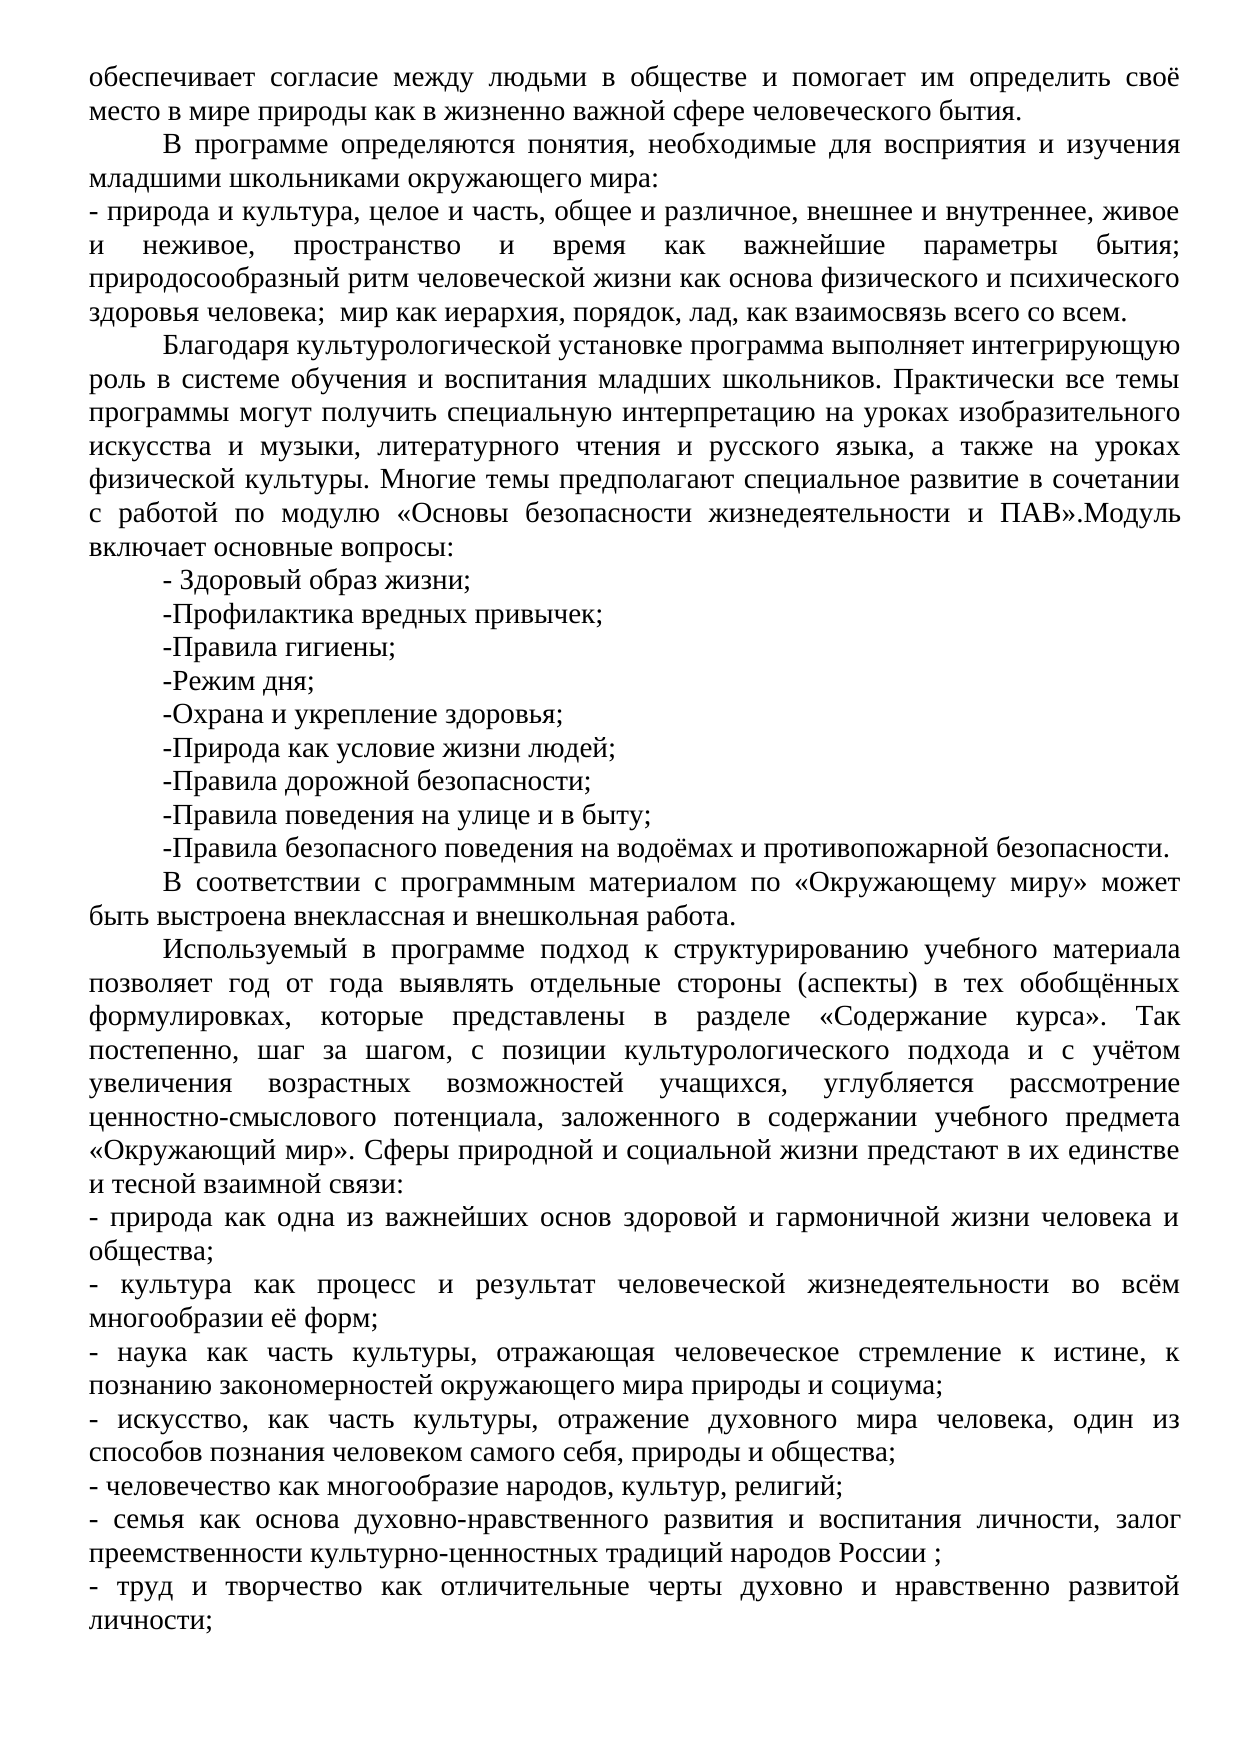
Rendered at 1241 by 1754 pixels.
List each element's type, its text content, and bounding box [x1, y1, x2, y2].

text - природа и культура, целое и часть, общее и различное, внешнее и внутреннее, живое и неживое, пространство и время как важнейшие параметры бытия; природосообразный ритм человеческой жизни как основа физического и психического здоровья человека; мир как иерархия, порядок, лад, как взаимосвязь всего со всем. [89, 193, 1181, 327]
text - Здоровый образ жизни; [89, 562, 1181, 596]
text -Правила безопасного поведения на водоёмах и противопожарной безопасности. [89, 831, 1181, 864]
text - человечество как многообразие народов, культур, религий; [89, 1468, 1181, 1501]
text Используемый в программе подход к структурированию учебного материала позволяет год от года выявлять отдельные стороны (аспекты) в тех обобщённых формулировках, которые представлены в разделе «Содержание курса». Так постепенно, шаг за шагом, с позиции культурологического подхода и с учётом увеличения возрастных возможностей учащихся, углубляется рассмотрение ценностно-смыслового потенциала, заложенного в содержании учебного предмета «Окружающий мир». Сферы природной и социальной жизни предстают в их единстве и тесной взаимной связи: [89, 931, 1181, 1199]
text -Правила гигиены; [89, 629, 1181, 663]
text - культура как процесс и результат человеческой жизнедеятельности во всём многообразии её форм; [89, 1267, 1181, 1334]
text -Режим дня; [89, 663, 1181, 696]
text -Природа как условие жизни людей; [89, 730, 1181, 763]
text Благодаря культурологической установке программа выполняет интегрирующую роль в системе обучения и воспитания младших школьников. Практически все темы программы могут получить специальную интерпретацию на уроках изобразительного искусства и музыки, литературного чтения и русского языка, а также на уроках физической культуры. Многие темы предполагают специальное развитие в сочетании с работой по модулю «Основы безопасности жизнедеятельности и ПАВ».Модуль включает основные вопросы: [89, 327, 1181, 562]
text В программе определяются понятия, необходимые для восприятия и изучения младшими школьниками окружающего мира: [89, 126, 1181, 193]
text -Правила дорожной безопасности; [89, 763, 1181, 797]
text - семья как основа духовно-нравственного развития и воспитания личности, залог преемственности культурно-ценностных традиций народов России ; [89, 1501, 1181, 1568]
text В соответствии с программным материалом по «Окружающему миру» может быть выстроена внеклассная и внешкольная работа. [89, 864, 1181, 931]
text -Правила поведения на улице и в быту; [89, 797, 1181, 831]
text - труд и творчество как отличительные черты духовно и нравственно развитой личности; [89, 1568, 1181, 1636]
text -Профилактика вредных привычек; [89, 596, 1181, 629]
text - искусство, как часть культуры, отражение духовного мира человека, один из способов познания человеком самого себя, природы и общества; [89, 1401, 1181, 1468]
text - природа как одна из важнейших основ здоровой и гармоничной жизни человека и общества; [89, 1199, 1181, 1267]
text -Охрана и укрепление здоровья; [89, 696, 1181, 730]
text - наука как часть культуры, отражающая человеческое стремление к истине, к познанию закономерностей окружающего мира природы и социума; [89, 1334, 1181, 1401]
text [89, 59, 1181, 126]
